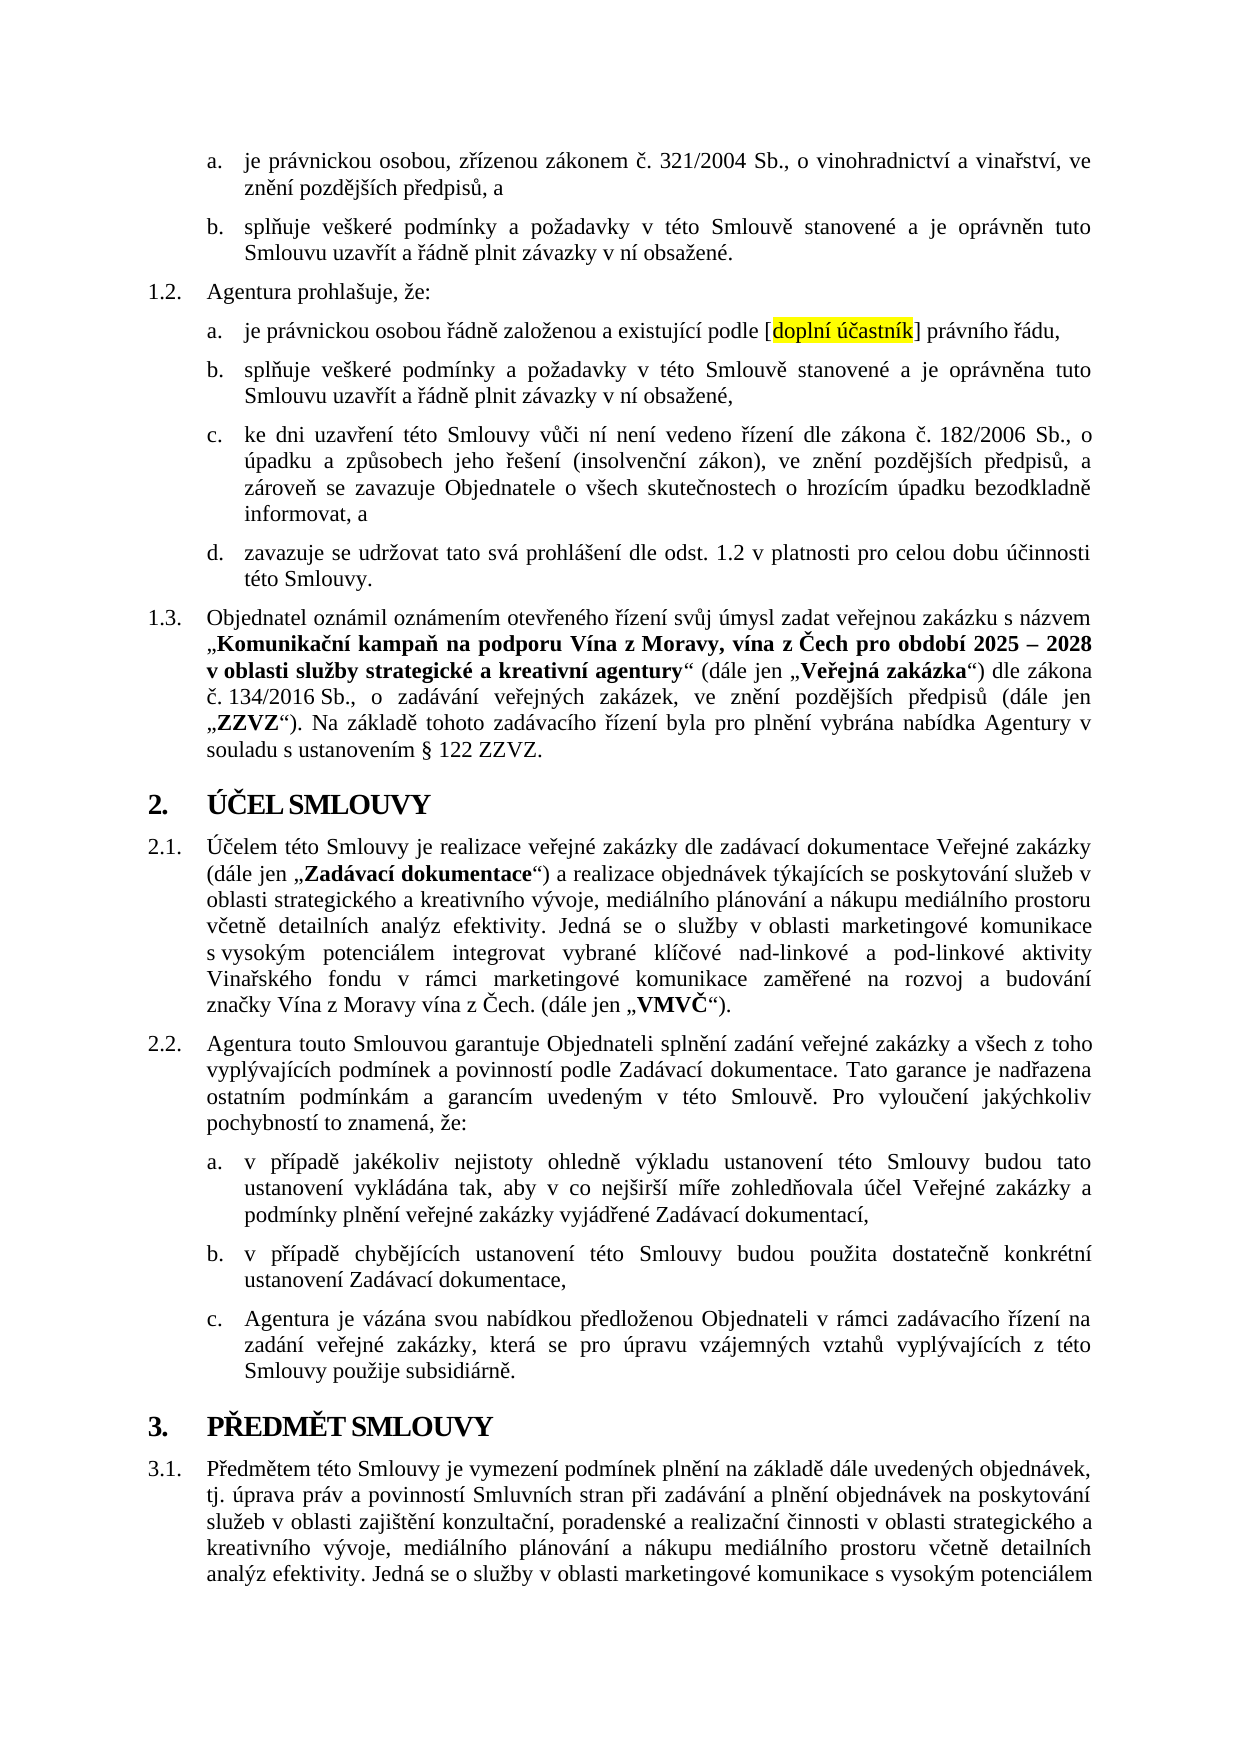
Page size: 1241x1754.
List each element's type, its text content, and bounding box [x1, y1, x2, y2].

subtitle Účel smlouvy [148, 787, 1093, 821]
list Objednatel oznámil oznámením otevřeného řízení svůj úmysl zadat veřejnou zakázku s názvem „Komunikační kampaň na podporu Vína z Moravy, vína z Čech pro období 2025 – 2028 v oblasti služby strategické a kreativní agentury“ (dále jen „Veřejná zakázka“) dle zákona č. 134/2016 Sb., o zadávání veřejných zakázek, ve znění pozdějších předpisů (dále jen „ZZVZ“). Na základě tohoto zadávacího řízení byla pro plnění vybrána nabídka Agentury v souladu s ustanovením § 122 ZZVZ. [148, 604, 1093, 762]
list v případě chybějících ustanovení této Smlouvy budou použita dostatečně konkrétní ustanovení Zadávací dokumentace, [207, 1240, 1093, 1292]
list Agentura touto Smlouvou garantuje Objednateli splnění zadání veřejné zakázky a všech z toho vyplývajících podmínek a povinností podle Zadávací dokumentace. Tato garance je nadřazena ostatním podmínkám a garancím uvedeným v této Smlouvě. Pro vyloučení jakýchkoliv pochybností to znamená, že: [148, 1030, 1093, 1136]
list Účelem této Smlouvy je realizace veřejné zakázky dle zadávací dokumentace Veřejné zakázky (dále jen „Zadávací dokumentace“) a realizace objednávek týkajících se poskytování služeb v oblasti strategického a kreativního vývoje, mediálního plánování a nákupu mediálního prostoru včetně detailních analýz efektivity. Jedná se o služby v oblasti marketingové komunikace s vysokým potenciálem integrovat vybrané klíčové nad-linkové a pod-linkové aktivity Vinařského fondu v rámci marketingové komunikace zaměřené na rozvoj a budování značky Vína z Moravy vína z Čech. (dále jen „VMVČ“). [148, 833, 1093, 1018]
list Agentura prohlašuje, že: [148, 278, 1093, 304]
list splňuje veškeré podmínky a požadavky v této Smlouvě stanovené a je oprávněna tuto Smlouvu uzavřít a řádně plnit závazky v ní obsažené, [207, 356, 1093, 408]
list je právnickou osobou, zřízenou zákonem č. 321/2004 Sb., o vinohradnictví a vinařství, ve znění pozdějších předpisů, a [207, 148, 1093, 200]
list ke dni uzavření této Smlouvy vůči ní není vedeno řízení dle zákona č. 182/2006 Sb., o úpadku a způsobech jeho řešení (insolvenční zákon), ve znění pozdějších předpisů, a zároveň se zavazuje Objednatele o všech skutečnostech o hrozícím úpadku bezodkladně informovat, a [207, 421, 1093, 526]
list zavazuje se udržovat tato svá prohlášení dle odst. 1.2 v platnosti pro celou dobu účinnosti této Smlouvy. [207, 539, 1093, 592]
list splňuje veškeré podmínky a požadavky v této Smlouvě stanovené a je oprávněn tuto Smlouvu uzavřít a řádně plnit závazky v ní obsažené. [207, 213, 1093, 266]
subtitle Předmět smlouvy [148, 1409, 1093, 1442]
list Agentura je vázána svou nabídkou předloženou Objednateli v rámci zadávacího řízení na zadání veřejné zakázky, která se pro úpravu vzájemných vztahů vyplývajících z této Smlouvy použije subsidiárně. [207, 1305, 1093, 1384]
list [148, 1455, 1093, 1587]
list je právnickou osobou řádně založenou a existující podle [doplní účastník] právního řádu, [207, 317, 773, 343]
list v případě jakékoliv nejistoty ohledně výkladu ustanovení této Smlouvy budou tato ustanovení vykládána tak, aby v co nejširší míře zohledňovala účel Veřejné zakázky a podmínky plnění veřejné zakázky vyjádřené Zadávací dokumentací, [207, 1148, 1093, 1227]
